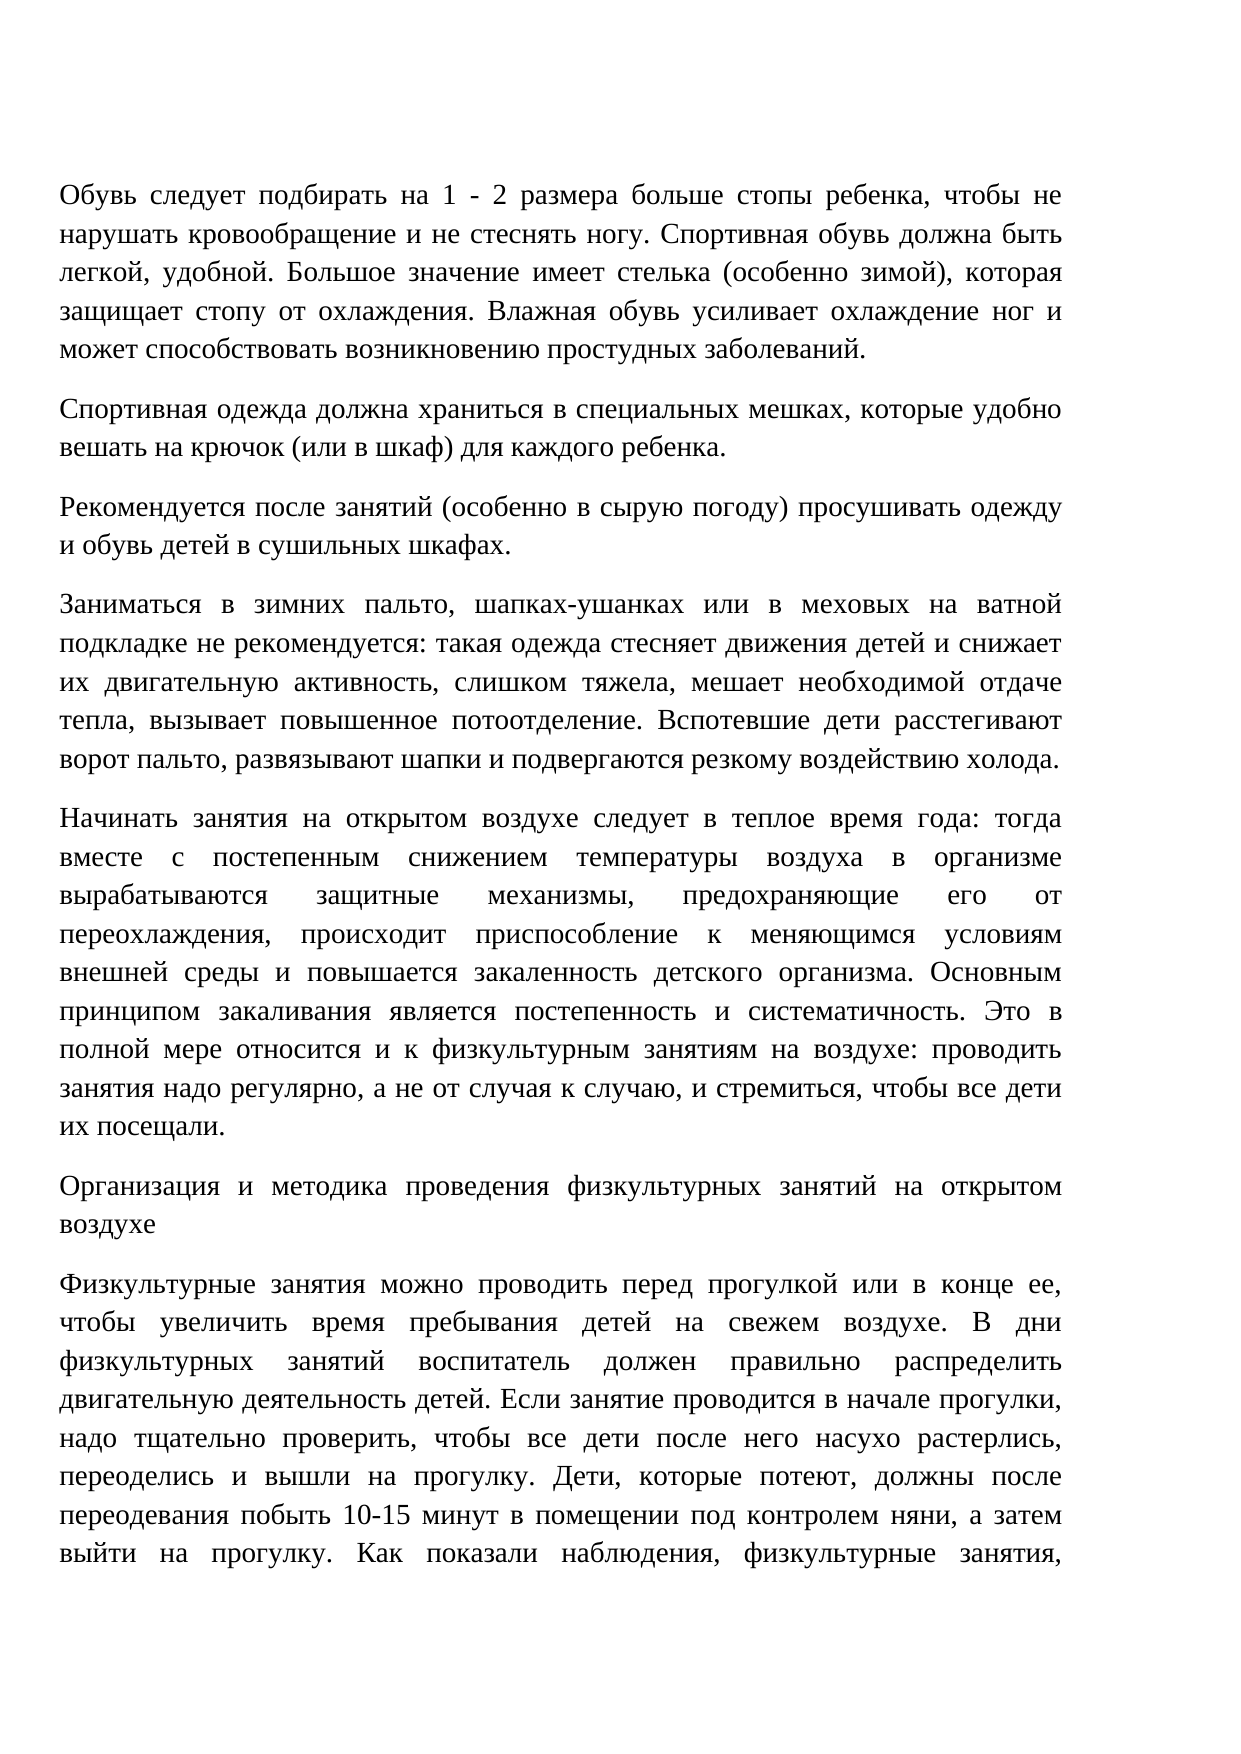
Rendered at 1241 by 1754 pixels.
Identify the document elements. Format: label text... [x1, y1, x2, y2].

text Рекомендуется после занятий (особенно в сырую погоду) просушивать одежду и обувь детей в сушильных шкафах. [59, 489, 1063, 561]
text Организация и методика проведения физкультурных занятий на открытом воздухе [59, 1168, 1063, 1240]
text Спортивная одежда должна храниться в специальных мешках, которые удобно вешать на крючок (или в шкаф) для каждого ребенка. [59, 391, 1063, 463]
text Заниматься в зимних пальто, шапках-ушанках или в меховых на ватной подкладке не рекомендуется: такая одежда стесняет движения детей и снижает их двигательную активность, слишком тяжела, мешает необходимой отдаче тепла, вызывает повышенное потоотделение. Вспотевшие дети расстегивают ворот пальто, развязывают шапки и подвергаются резкому воздействию холода. [59, 587, 1063, 774]
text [59, 1266, 1063, 1569]
text Обувь следует подбирать на 1 - 2 размера больше стопы ребенка, чтобы не нарушать кровообращение и не стеснять ногу. Спортивная обувь должна быть легкой, удобной. Большое значение имеет стелька (особенно зимой), которая защищает стопу от охлаждения. Влажная обувь усиливает охлаждение ног и может способствовать возникновению простудных заболеваний. [59, 177, 1063, 365]
text Начинать занятия на открытом воздухе следует в теплое время года: тогда вместе с постепенным снижением температуры воздуха в организме вырабатываются защитные механизмы, предохраняющие его от переохлаждения, происходит приспособление к меняющимся условиям внешней среды и повышается закаленность детского организма. Основным принципом закаливания является постепенность и систематичность. Это в полной мере относится и к физкультурным занятиям на воздухе: проводить занятия надо регулярно, а не от случая к случаю, и стремиться, чтобы все дети их посещали. [59, 800, 1063, 1142]
